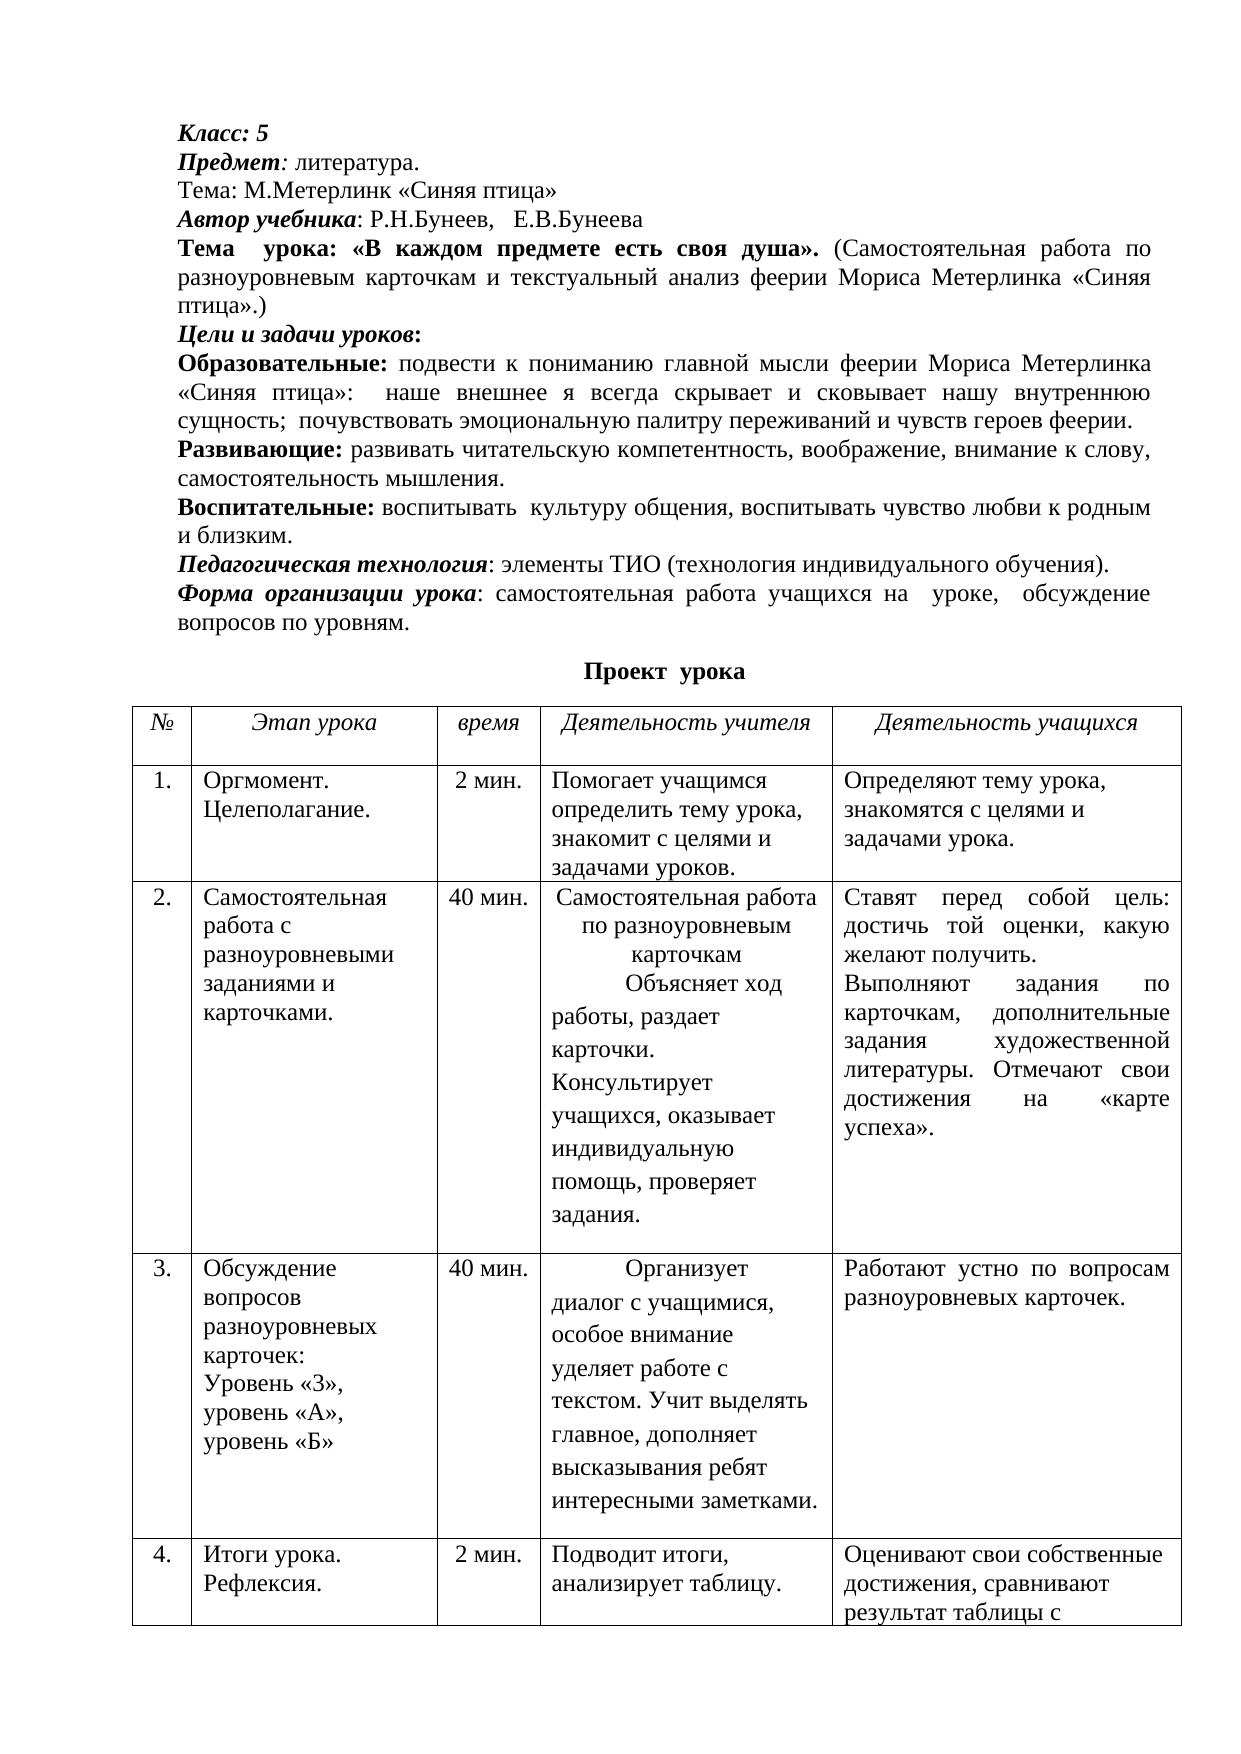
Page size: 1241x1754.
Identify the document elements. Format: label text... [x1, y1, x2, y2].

table_cell 40 мин. [438, 882, 540, 1252]
table_cell Самостоятельная работа по разноуровневым карточкам Объясняет ход работы, раздает карточки. Консультирует учащихся, оказывает индивидуальную помощь, проверяет задания. [541, 882, 832, 1252]
table_cell 1. [133, 766, 191, 881]
table_header Этап урока [192, 707, 437, 764]
text Цели и задачи уроков: [177, 319, 1152, 348]
text Развивающие: развивать читательскую компетентность, воображение, внимание к слову, самостоятельность мышления. [177, 434, 1152, 492]
text Образовательные: подвести к пониманию главной мысли феерии Мориса Метерлинка «Синяя птица»: наше внешнее я всегда скрывает и сковывает нашу внутреннюю сущность; почувствовать эмоциональную палитру переживаний и чувств героев феерии. [177, 348, 1152, 434]
text Автор учебника: Р.Н.Бунеев, Е.В.Бунеева [177, 204, 1152, 233]
table_header Деятельность учителя [541, 707, 832, 764]
table_cell 2 мин. [438, 1539, 540, 1625]
table_cell Обсуждение вопросов разноуровневых карточек: Уровень «3», уровень «А», уровень «Б» [192, 1254, 437, 1538]
table_cell 3. [133, 1254, 191, 1538]
table_cell Организует диалог с учащимися, особое внимание уделяет работе с текстом. Учит выделять главное, дополняет высказывания ребят интересными заметками. [541, 1254, 832, 1538]
table_cell 40 мин. [438, 1254, 540, 1538]
text Воспитательные: воспитывать культуру общения, воспитывать чувство любви к родным и близким. [177, 492, 1152, 549]
text Форма организации урока: самостоятельная работа учащихся на уроке, обсуждение вопросов по уровням. [177, 578, 1152, 636]
text Тема: М.Метерлинк «Синяя птица» [177, 176, 1152, 204]
table_cell Ставят перед собой цель: достичь той оценки, какую желают получить. Выполняют задания по карточкам, дополнительные задания художественной литературы. Отмечают свои достижения на «карте успеха». [833, 882, 1181, 1252]
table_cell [192, 1539, 437, 1625]
table_cell 4. [133, 1539, 191, 1625]
table_cell Работают устно по вопросам разноуровневых карточек. [833, 1254, 1181, 1538]
table_cell 2 мин. [438, 766, 540, 881]
text Класс: 5 [177, 118, 1152, 147]
table_cell 2. [133, 882, 191, 1252]
text Предмет: литература. [177, 147, 1152, 176]
table_cell Оргмомент. Целеполагание. [192, 766, 437, 881]
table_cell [833, 1539, 1181, 1625]
table_cell Помогает учащимся определить тему урока, знакомит с целями и задачами уроков. [541, 766, 832, 881]
text Педагогическая технология: элементы ТИО (технология индивидуального обучения). [177, 549, 1152, 578]
text Тема урока: «В каждом предмете есть своя душа». (Самостоятельная работа по разноуровневым карточкам и текстуальный анализ феерии Мориса Метерлинка «Синяя птица».) [177, 233, 1152, 319]
table_header время [438, 707, 540, 764]
table_header Деятельность учащихся [833, 707, 1181, 764]
table_cell Определяют тему урока, знакомятся с целями и задачами урока. [833, 766, 1181, 881]
text Проект урока [177, 656, 1152, 685]
table_header № [133, 707, 191, 764]
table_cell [541, 1539, 832, 1625]
table_cell Самостоятельная работа с разноуровневыми заданиями и карточками. [192, 882, 437, 1252]
